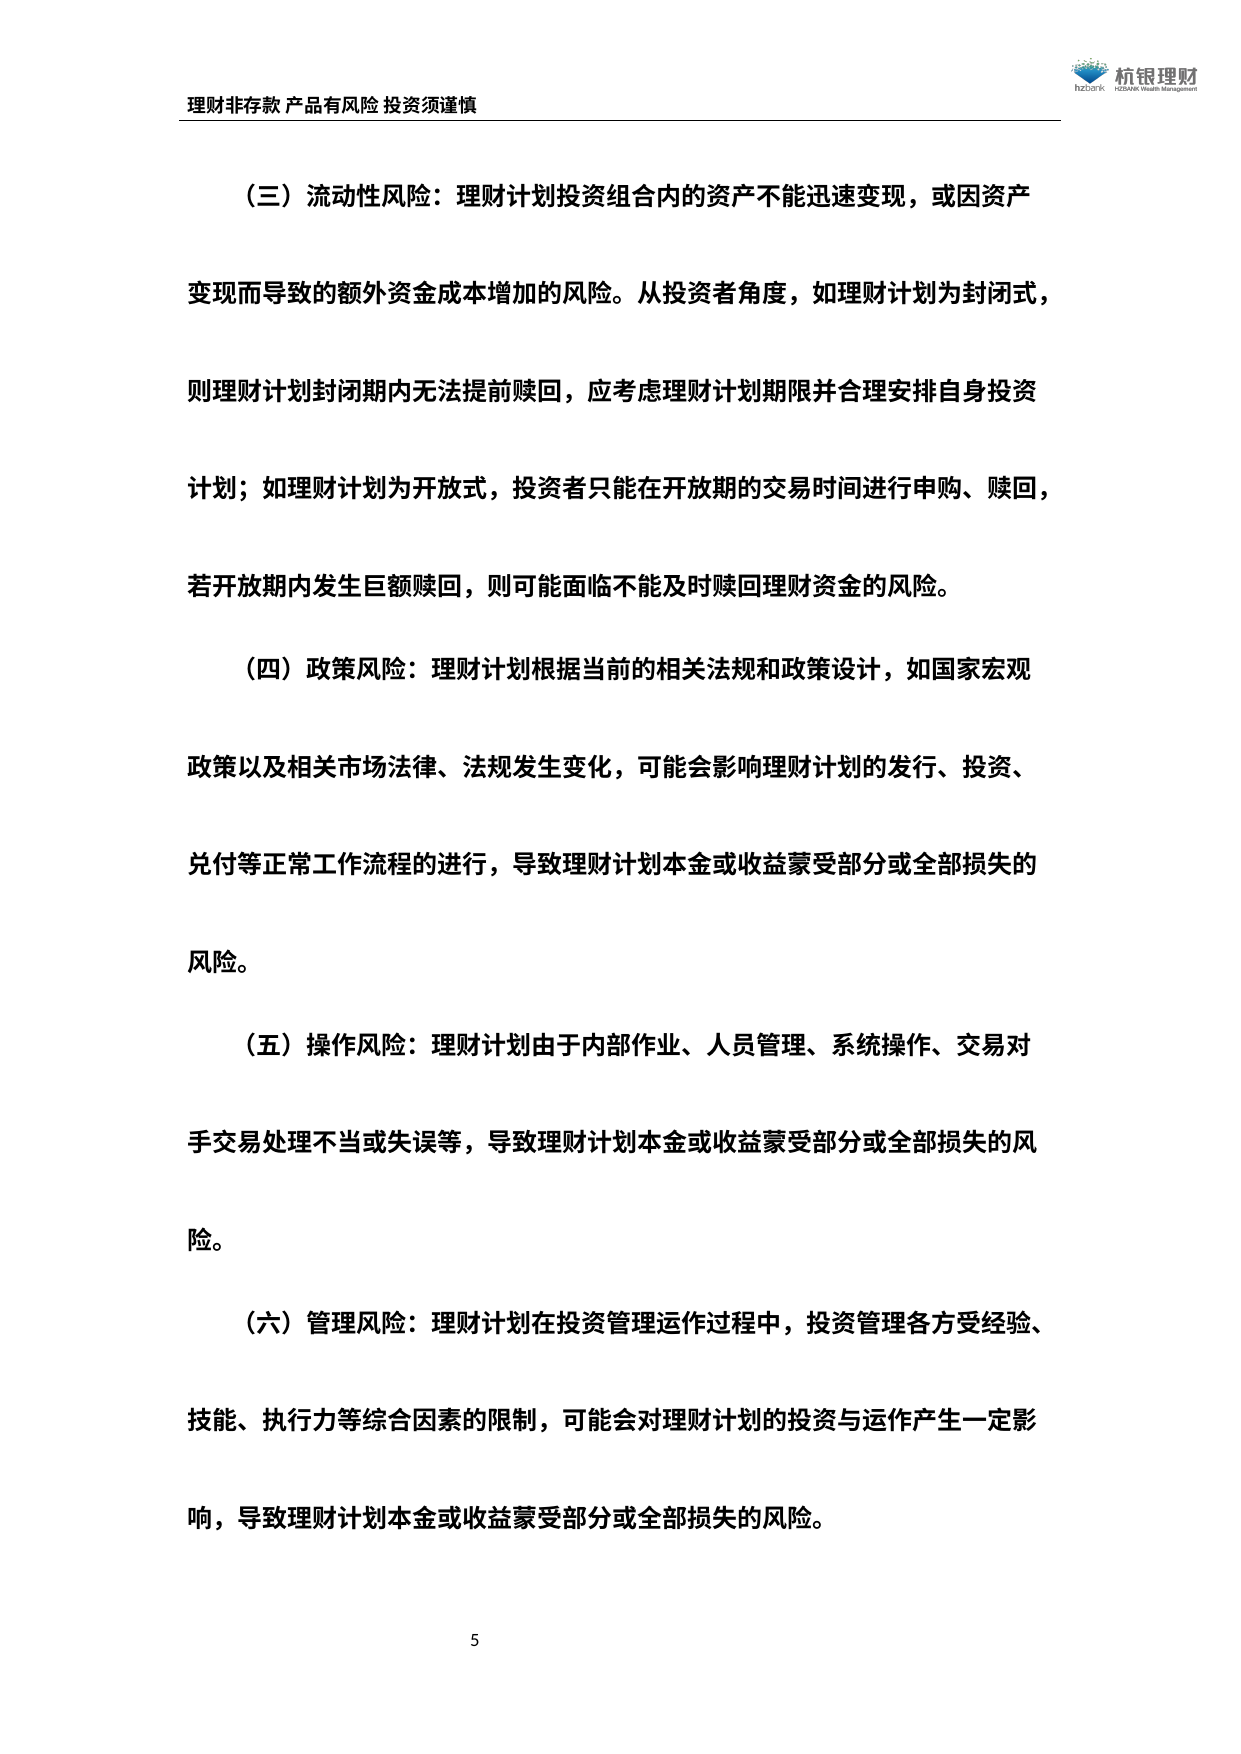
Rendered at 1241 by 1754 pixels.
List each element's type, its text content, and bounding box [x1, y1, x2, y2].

list 操作风险：理财计划由于内部作业、人员管理、系统操作、交易对手交易处理不当或失误等，导致理财计划本金或收益蒙受部分或全部损失的风险。 [187, 1011, 1053, 1271]
picture [1027, 0, 1240, 151]
list 管理风险：理财计划在投资管理运作过程中，投资管理各方受经验、技能、执行力等综合因素的限制，可能会对理财计划的投资与运作产生一定影响，导致理财计划本金或收益蒙受部分或全部损失的风险。 [187, 1289, 1053, 1549]
list 流动性风险：理财计划投资组合内的资产不能迅速变现，或因资产变现而导致的额外资金成本增加的风险。从投资者角度，如理财计划为封闭式，则理财计划封闭期内无法提前赎回，应考虑理财计划期限并合理安排自身投资计划；如理财计划为开放式，投资者只能在开放期的交易时间进行申购、赎回，若开放期内发生巨额赎回，则可能面临不能及时赎回理财资金的风险。 [187, 162, 1053, 617]
list 政策风险：理财计划根据当前的相关法规和政策设计，如国家宏观政策以及相关市场法律、法规发生变化，可能会影响理财计划的发行、投资、兑付等正常工作流程的进行，导致理财计划本金或收益蒙受部分或全部损失的风险。 [187, 635, 1053, 993]
